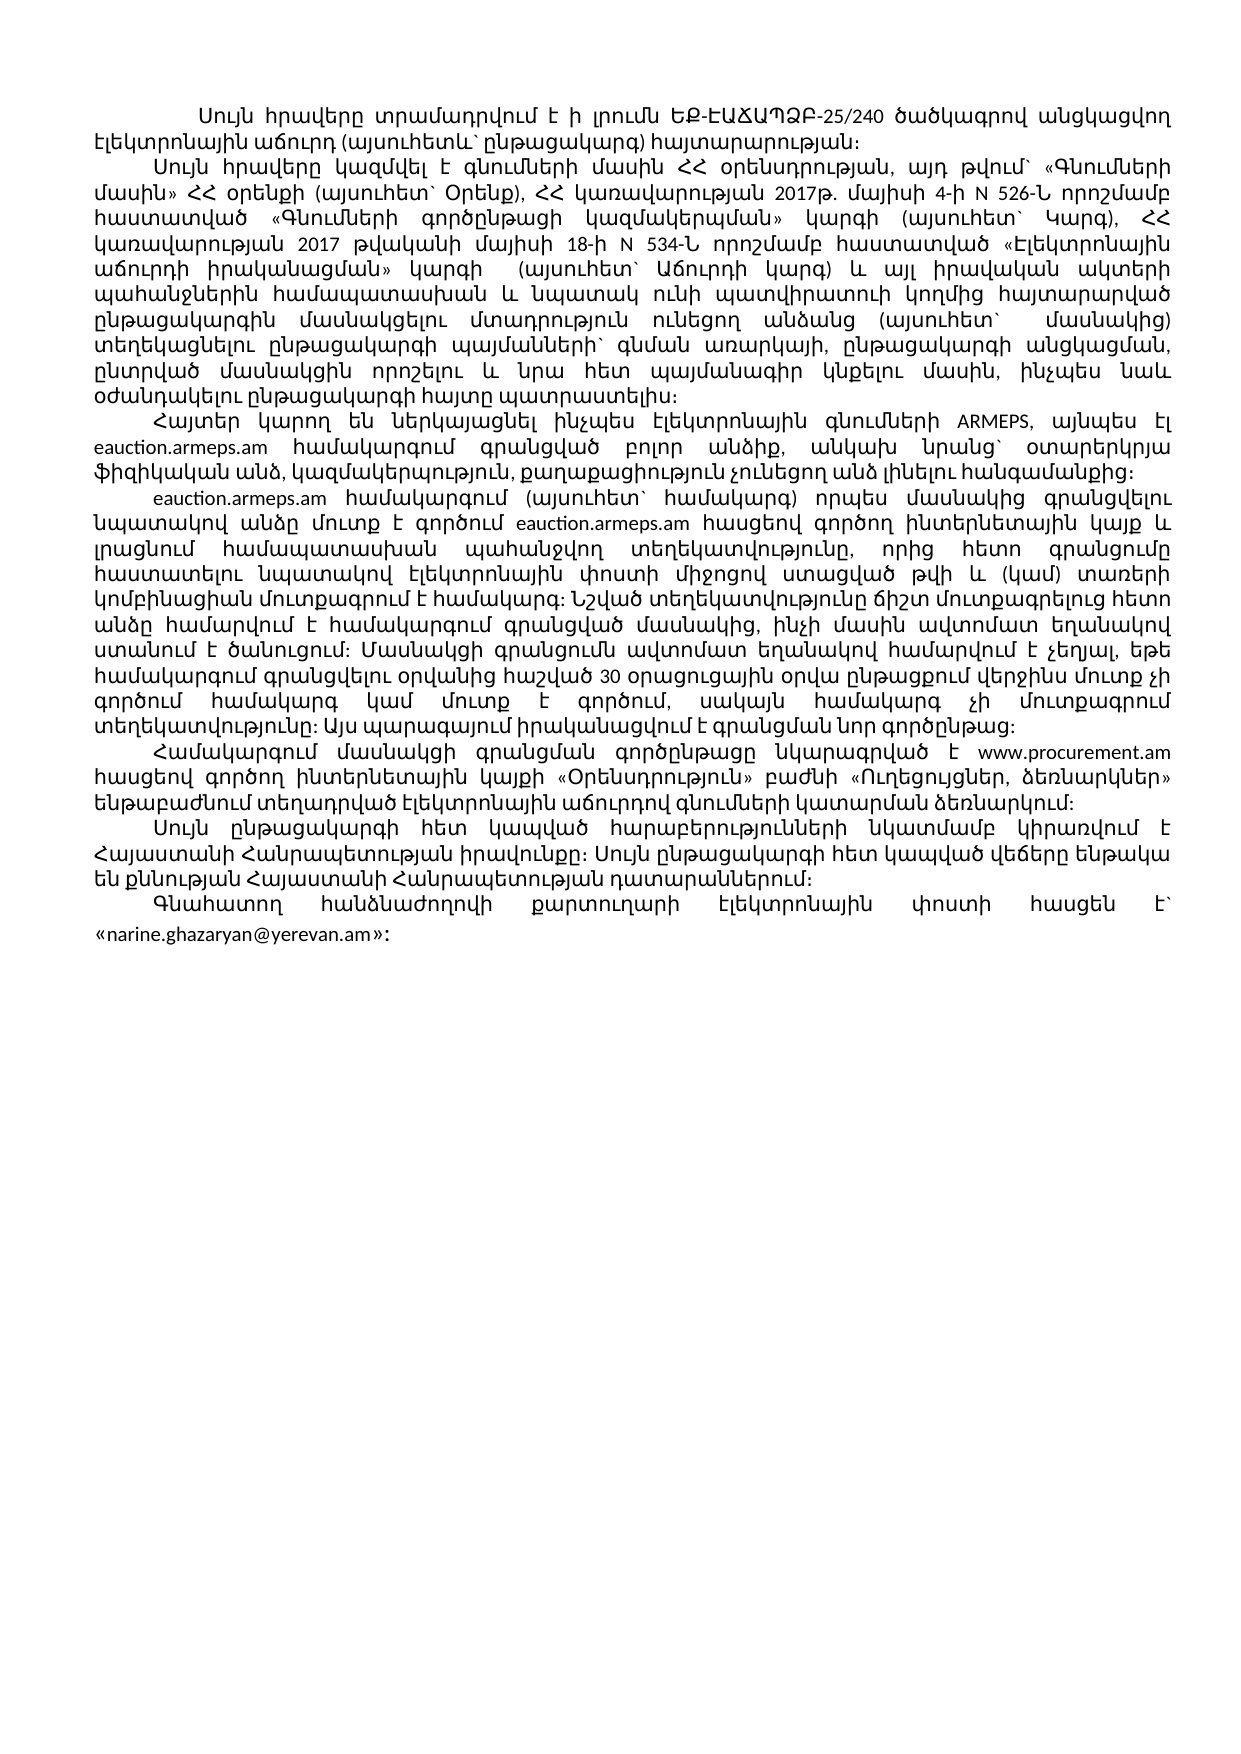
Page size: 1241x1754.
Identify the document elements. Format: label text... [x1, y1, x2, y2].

text Սույն ընթացակարգի հետ կապված հարաբերությունների նկատմամբ կիրառվում է Հայաստանի Հանրապետության իրավունքը։ Սույն ընթացակարգի հետ կապված վեճերը ենթակա են քննության Հայաստանի Հանրապետության դատարաններում։ [94, 815, 1171, 892]
text Գնահատող հանձնաժողովի քարտուղարի էլեկտրոնային փոստի հասցեն է` «narine.ghazaryan@yerevan.am»: [94, 892, 1171, 948]
text Համակարգում մասնակցի գրանցման գործընթացը նկարագրված է www.procurement.am հասցեով գործող ինտերնետային կայքի «Օրենսդրություն» բաժնի «Ուղեցույցներ, ձեռնարկներ» ենթաբաժնում տեղադրված էլեկտրոնային աճուրդով գնումների կատարման ձեռնարկում: [94, 739, 1171, 815]
text Սույն հրավերը տրամադրվում է ի լրումն ԵՔ-ԷԱՃԱՊՁԲ-25/240 ծածկագրով անցկացվող էլեկտրոնային աճուրդ (այսուհետև` ընթացակարգ) հայտարարության։ [94, 104, 1171, 154]
text Հայտեր կարող են ներկայացնել ինչպես էլեկտրոնային գնումների ARMEPS, այնպես էլ eauction.armeps.am համակարգում գրանցված բոլոր անձիք, անկախ նրանց` օտարերկրյա ֆիզիկական անձ, կազմակերպություն, քաղաքացիություն չունեցող անձ լինելու հանգամանքից։ [94, 409, 1171, 485]
text eauction.armeps.am համակարգում (այսուհետ` համակարգ) որպես մասնակից գրանցվելու նպատակով անձը մուտք է գործում eauction.armeps.am հասցեով գործող ինտերնետային կայք և լրացնում համապատասխան պահանջվող տեղեկատվությունը, որից հետո գրանցումը հաստատելու նպատակով էլեկտրոնային փոստի միջոցով ստացված թվի և (կամ) տառերի կոմբինացիան մուտքագրում է համակարգ: Նշված տեղեկատվությունը ճիշտ մուտքագրելուց հետո անձը համարվում է համակարգում գրանցված մասնակից, ինչի մասին ավտոմատ եղանակով ստանում է ծանուցում: Մասնակցի գրանցումն ավտոմատ եղանակով համարվում է չեղյալ, եթե համակարգում գրանցվելու օրվանից հաշված 30 օրացուցային օրվա ընթացքում վերջինս մուտք չի գործում համակարգ կամ մուտք է գործում, սակայն համակարգ չի մուտքագրում տեղեկատվությունը: Այս պարագայում իրականացվում է գրանցման նոր գործընթաց: [94, 485, 1171, 739]
text Սույն հրավերը կազմվել է գնումների մասին ՀՀ օրենսդրության, այդ թվում` «Գնումների մասին» ՀՀ օրենքի (այսուհետ` Օրենք), ՀՀ կառավարության 2017թ. մայիսի 4-ի N 526-Ն որոշմամբ հաստատված «Գնումների գործընթացի կազմակերպման» կարգի (այսուհետ` Կարգ), ՀՀ կառավարության 2017 թվականի մայիսի 18-ի N 534-Ն որոշմամբ հաստատված «Էլեկտրոնային աճուրդի իրականացման» կարգի (այսուհետ` Աճուրդի կարգ) և այլ իրավական ակտերի պահանջներին համապատասխան և նպատակ ունի պատվիրատուի կողմից հայտարարված ընթացակարգին մասնակցելու մտադրություն ունեցող անձանց (այսուհետ` մասնակից) տեղեկացնելու ընթացակարգի պայմանների` գնման առարկայի, ընթացակարգի անցկացման, ընտրված մասնակցին որոշելու և նրա հետ պայմանագիր կնքելու մասին, ինչպես նաև օժանդակելու ընթացակարգի հայտը պատրաստելիս։ [94, 154, 1171, 409]
